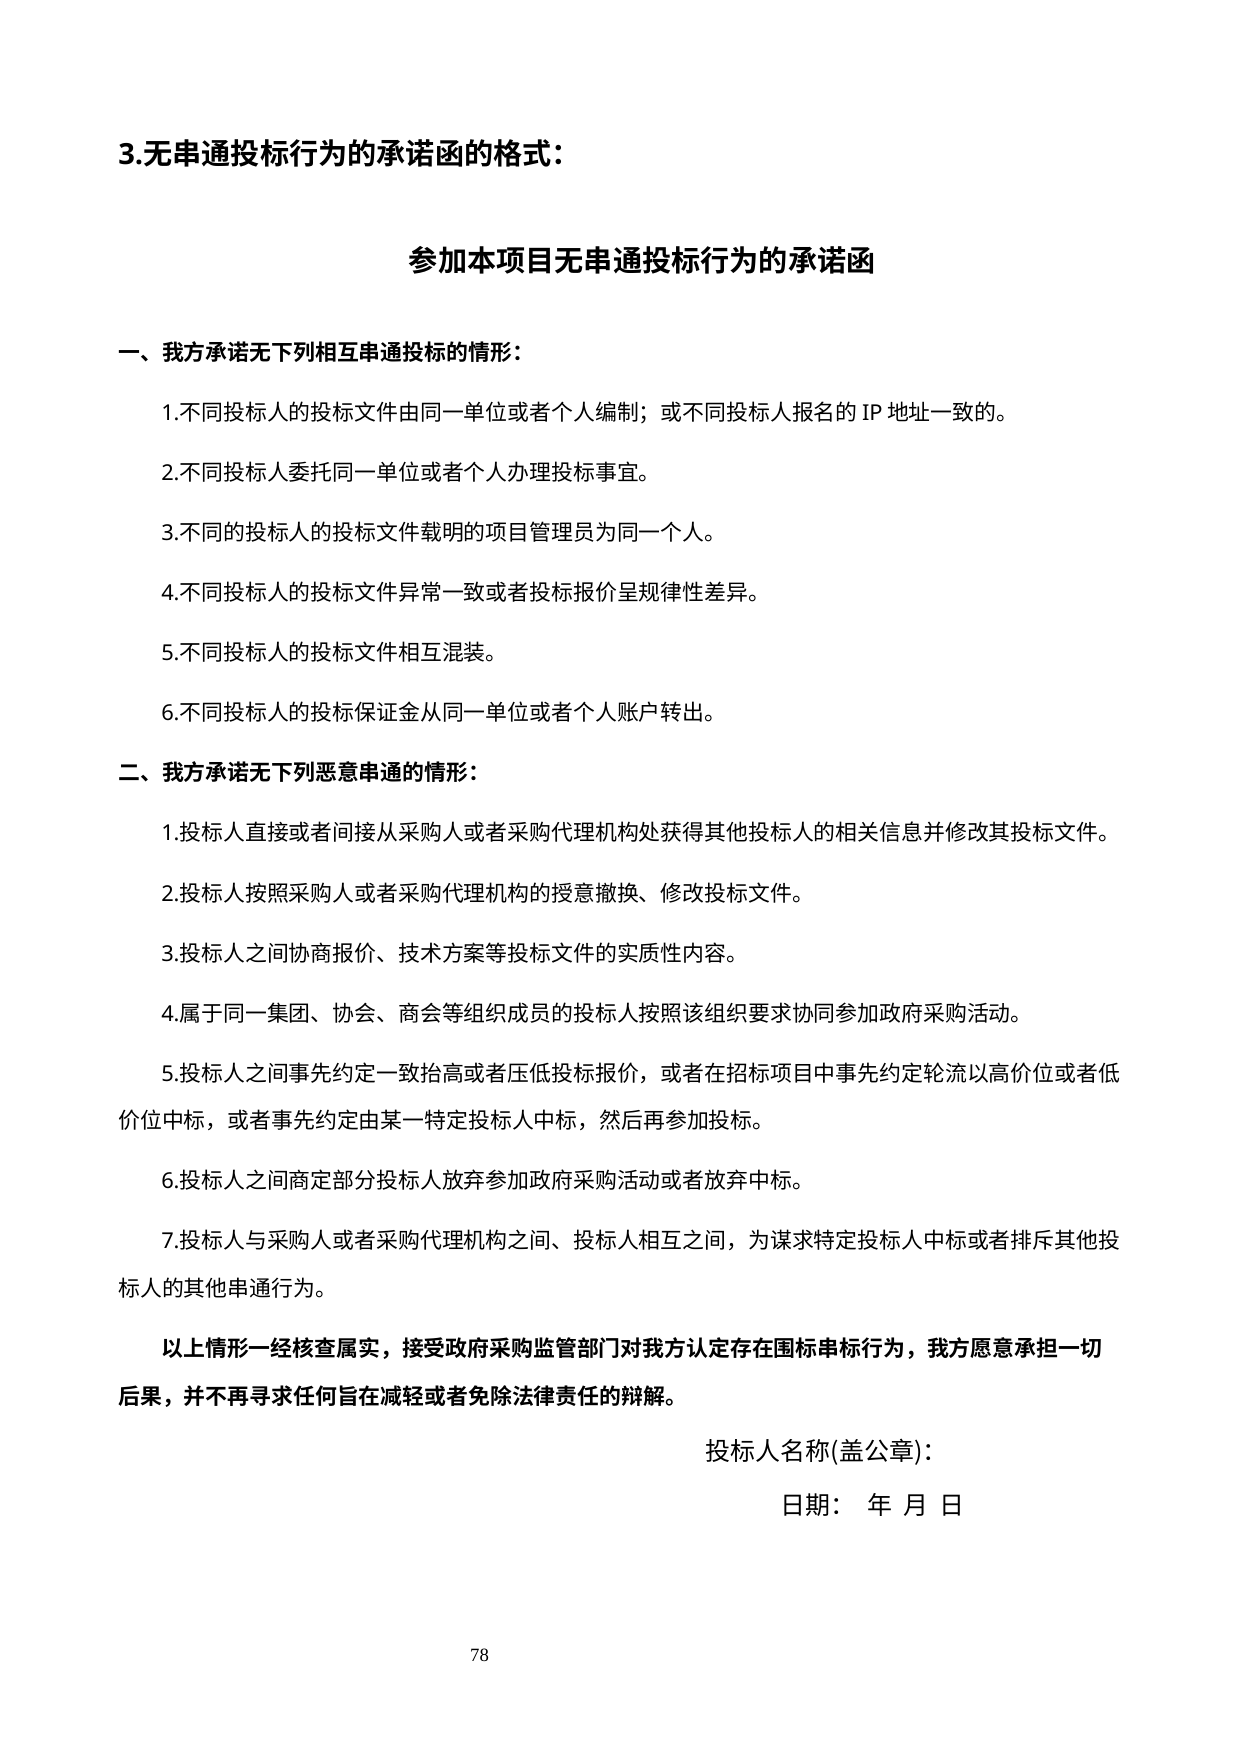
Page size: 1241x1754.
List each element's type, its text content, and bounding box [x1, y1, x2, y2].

text 1.不同投标人的投标文件由同一单位或者个人编制；或不同投标人报名的IP地址一致的。 [118, 395, 1122, 427]
text 参加本项目无串通投标行为的承诺函 [162, 238, 1122, 280]
text 5.投标人之间事先约定一致抬高或者压低投标报价，或者在招标项目中事先约定轮流以高价位或者低价位中标，或者事先约定由某一特定投标人中标，然后再参加投标。 [118, 1056, 1122, 1135]
text 4.属于同一集团、协会、商会等组织成员的投标人按照该组织要求协同参加政府采购活动。 [118, 996, 1122, 1027]
text 4.不同投标人的投标文件异常一致或者投标报价呈规律性差异。 [118, 575, 1122, 607]
text 以上情形一经核查属实，接受政府采购监管部门对我方认定存在围标串标行为，我方愿意承担一切后果，并不再寻求任何旨在减轻或者免除法律责任的辩解。 [118, 1331, 1122, 1410]
text 3.投标人之间协商报价、技术方案等投标文件的实质性内容。 [118, 936, 1122, 967]
text 投标人名称(盖公章)： [118, 1431, 1122, 1468]
text 一、我方承诺无下列相互串通投标的情形： [118, 335, 1122, 366]
text 6.不同投标人的投标保证金从同一单位或者个人账户转出。 [118, 695, 1122, 727]
text 1.投标人直接或者间接从采购人或者采购代理机构处获得其他投标人的相关信息并修改其投标文件。 [118, 815, 1122, 847]
text 2.投标人按照采购人或者采购代理机构的授意撤换、修改投标文件。 [118, 876, 1122, 907]
text 3.无串通投标行为的承诺函的格式： [118, 131, 1122, 173]
text 5.不同投标人的投标文件相互混装。 [118, 635, 1122, 667]
text 日期： 年 月 日 [118, 1486, 1122, 1522]
text 6.投标人之间商定部分投标人放弃参加政府采购活动或者放弃中标。 [118, 1163, 1122, 1195]
text 3.不同的投标人的投标文件载明的项目管理员为同一个人。 [118, 515, 1122, 547]
text 2.不同投标人委托同一单位或者个人办理投标事宜。 [118, 455, 1122, 487]
text 二、我方承诺无下列恶意串通的情形： [118, 755, 1122, 787]
text 7.投标人与采购人或者采购代理机构之间、投标人相互之间，为谋求特定投标人中标或者排斥其他投标人的其他串通行为。 [118, 1223, 1122, 1303]
